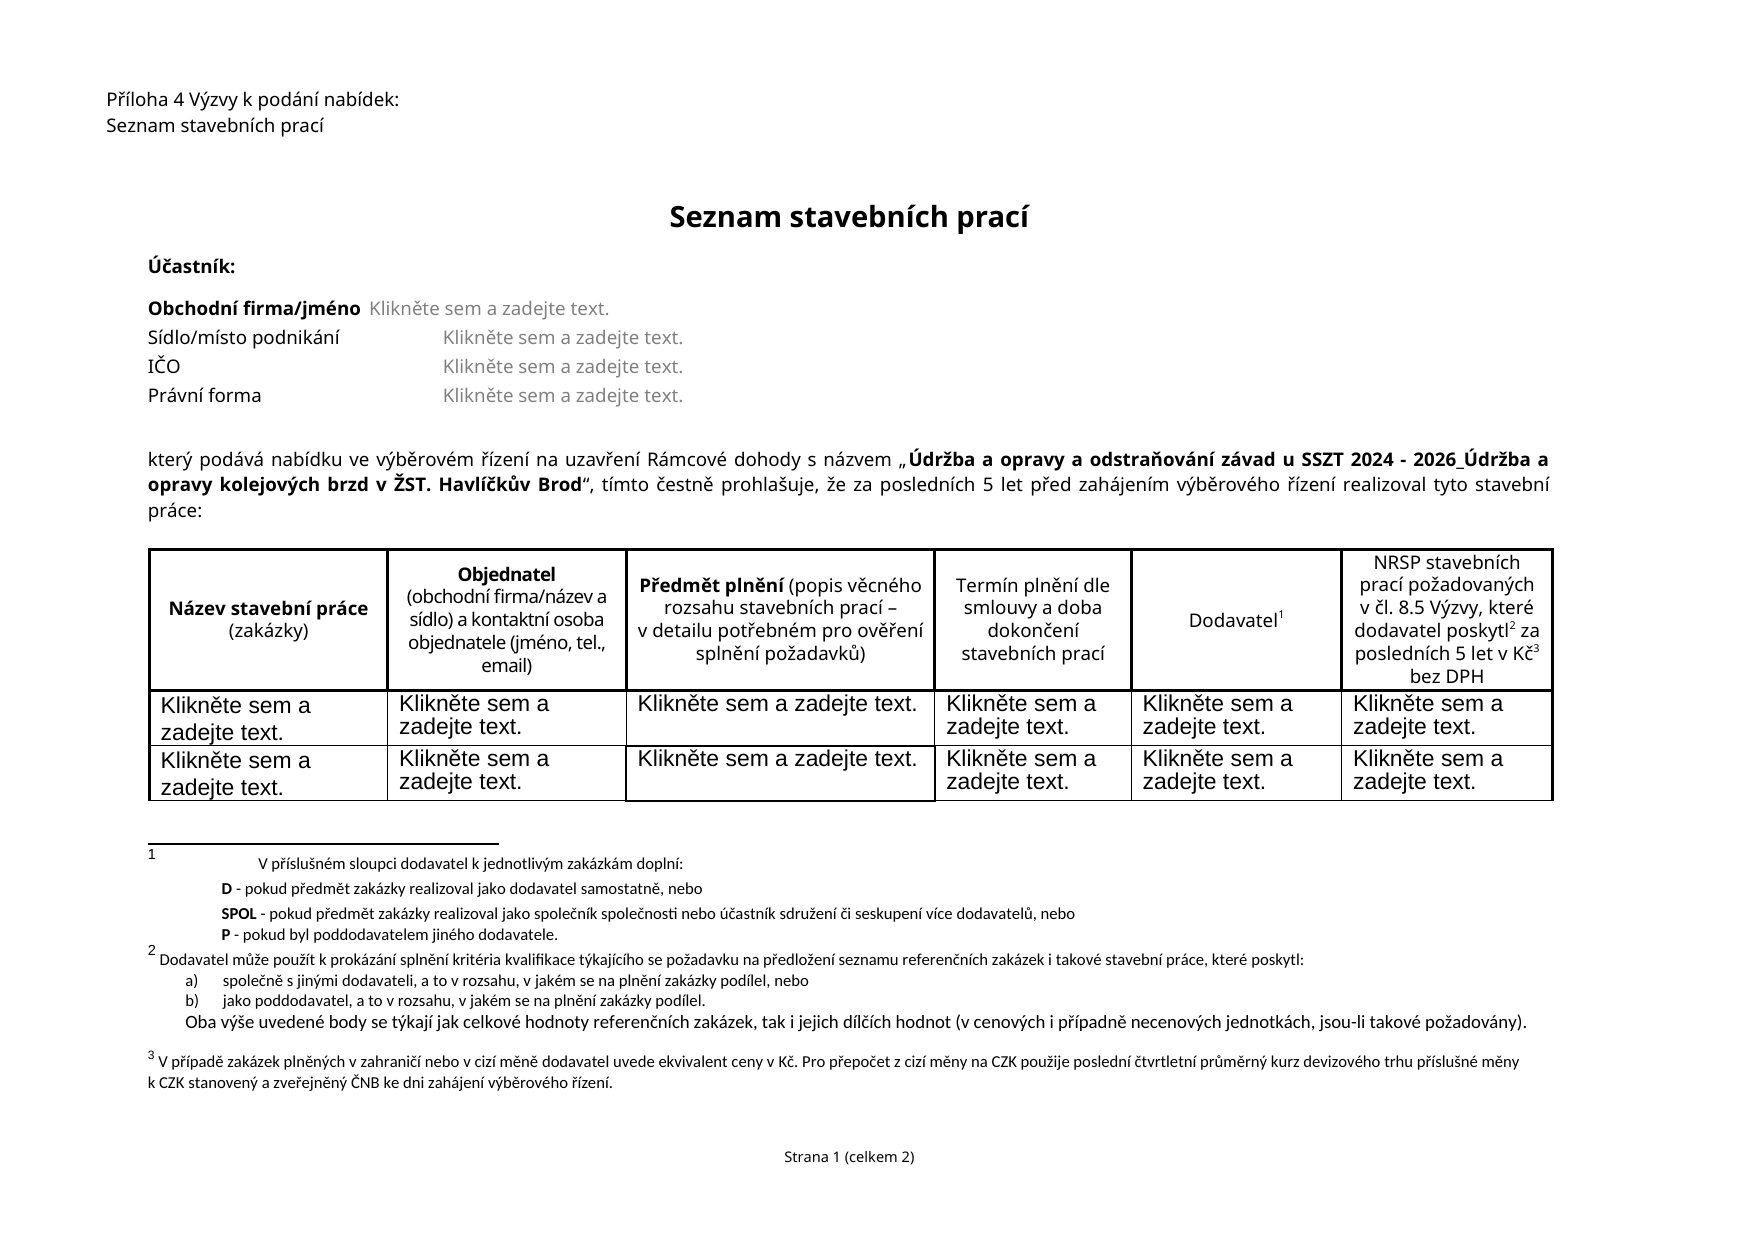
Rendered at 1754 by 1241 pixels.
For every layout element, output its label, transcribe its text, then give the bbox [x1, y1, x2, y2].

text který podává nabídku ve výběrovém řízení na uzavření Rámcové dohody s názvem „Údržba a opravy a odstraňování závad u SSZT 2024 - 2026_Údržba a opravy kolejových brzd v ŽST. Havlíčkův Brod“, tímto čestně prohlašuje, že za posledních 5 let před zahájením výběrového řízení realizoval tyto stavební práce: [148, 446, 1551, 522]
text Obchodní firma/jméno [148, 292, 1551, 321]
table_header NRSP stavebních prací požadovaných v čl. 8.5 Výzvy, které dodavatel poskytl za posledních 5 let v Kč bez DPH [1343, 551, 1551, 689]
text Účastník: [148, 249, 1551, 279]
text IČO [148, 350, 1551, 379]
title Seznam stavebních prací [148, 196, 1551, 236]
text Právní forma [148, 379, 1551, 408]
table_header Dodavatel [1133, 551, 1340, 689]
table_header Název stavební práce (zakázky) [151, 551, 386, 689]
text Sídlo/místo podnikání [148, 321, 1551, 350]
table_header Předmět plnění (popis věcného rozsahu stavebních prací – v detailu potřebném pro ověření splnění požadavků) [628, 551, 933, 689]
table_header Objednatel (obchodní firma/název a sídlo) a kontaktní osoba objednatele (jméno, tel., email) [389, 551, 625, 689]
table_header Termín plnění dle smlouvy a doba dokončení stavebních prací [936, 551, 1130, 689]
